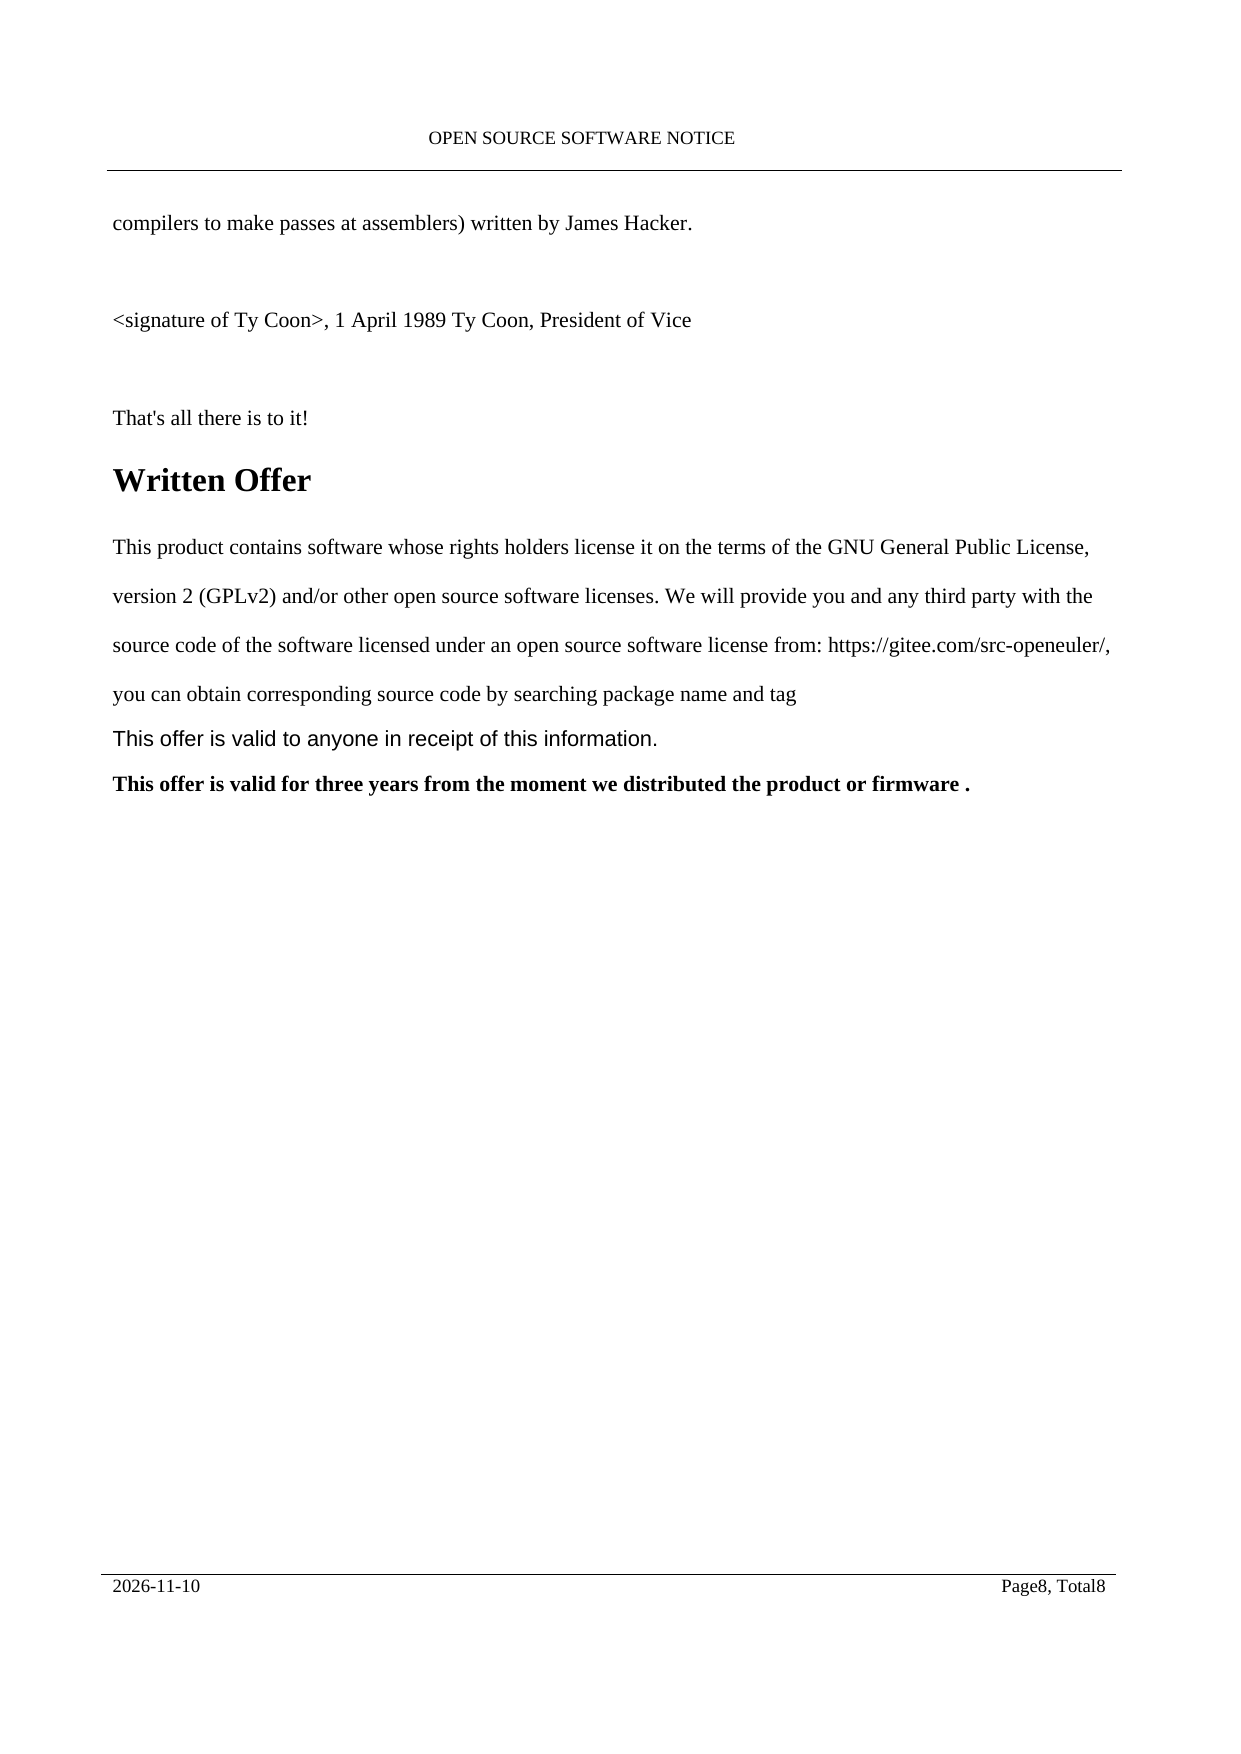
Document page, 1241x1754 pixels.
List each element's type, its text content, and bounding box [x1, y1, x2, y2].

text Written Offer [112, 446, 1128, 511]
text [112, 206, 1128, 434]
text This offer is valid to anyone in receipt of this information. [112, 722, 1128, 754]
text This product contains software whose rights holders license it on the terms of the GNU General Public License, version 2 (GPLv2) and/or other open source software licenses. We will provide you and any third party with the source code of the software licensed under an open source software license from: https://gitee.com/src-openeuler/, you can obtain corresponding source code by searching package name and tag [112, 531, 1128, 709]
text This offer is valid for three years from the moment we distributed the product or firmware . [112, 767, 1128, 799]
